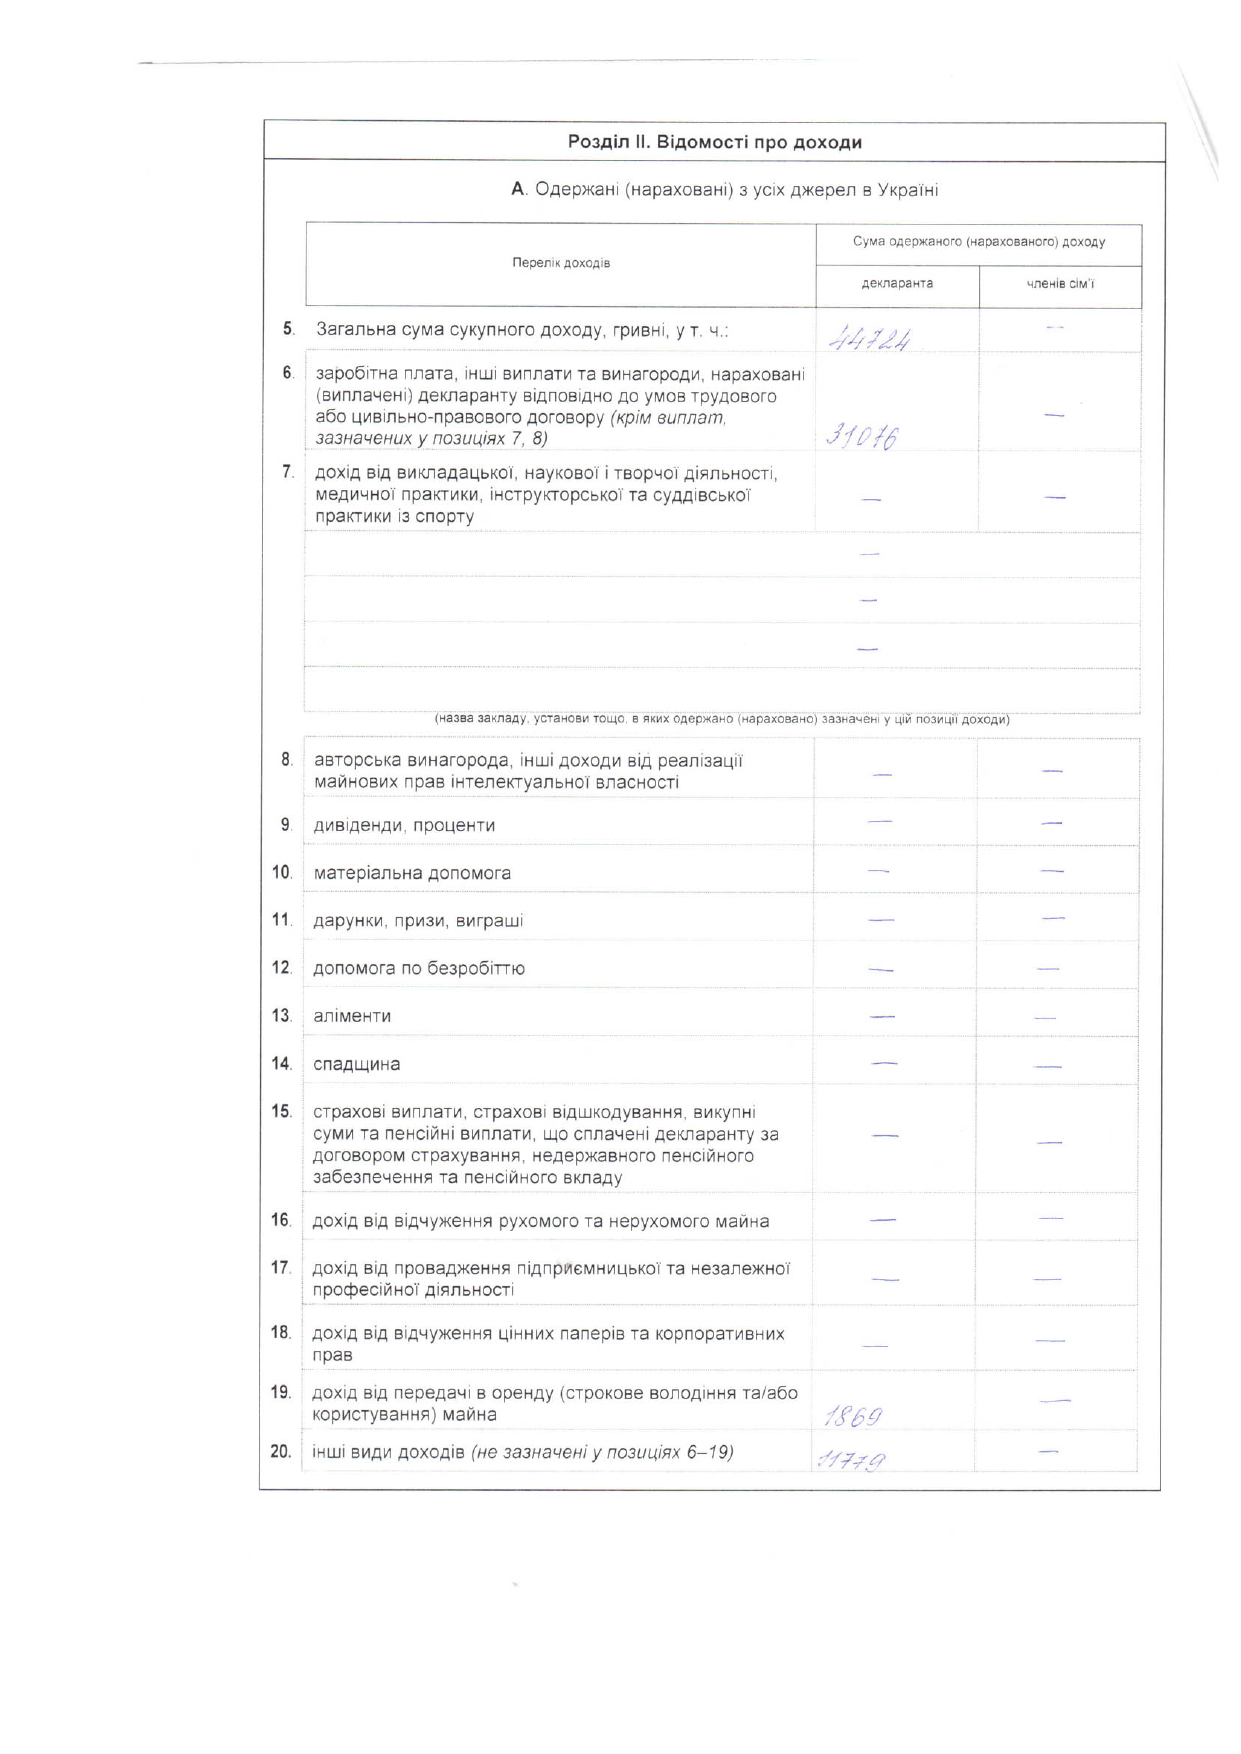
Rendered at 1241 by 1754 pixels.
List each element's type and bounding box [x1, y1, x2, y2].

picture [103, 59, 1219, 1636]
